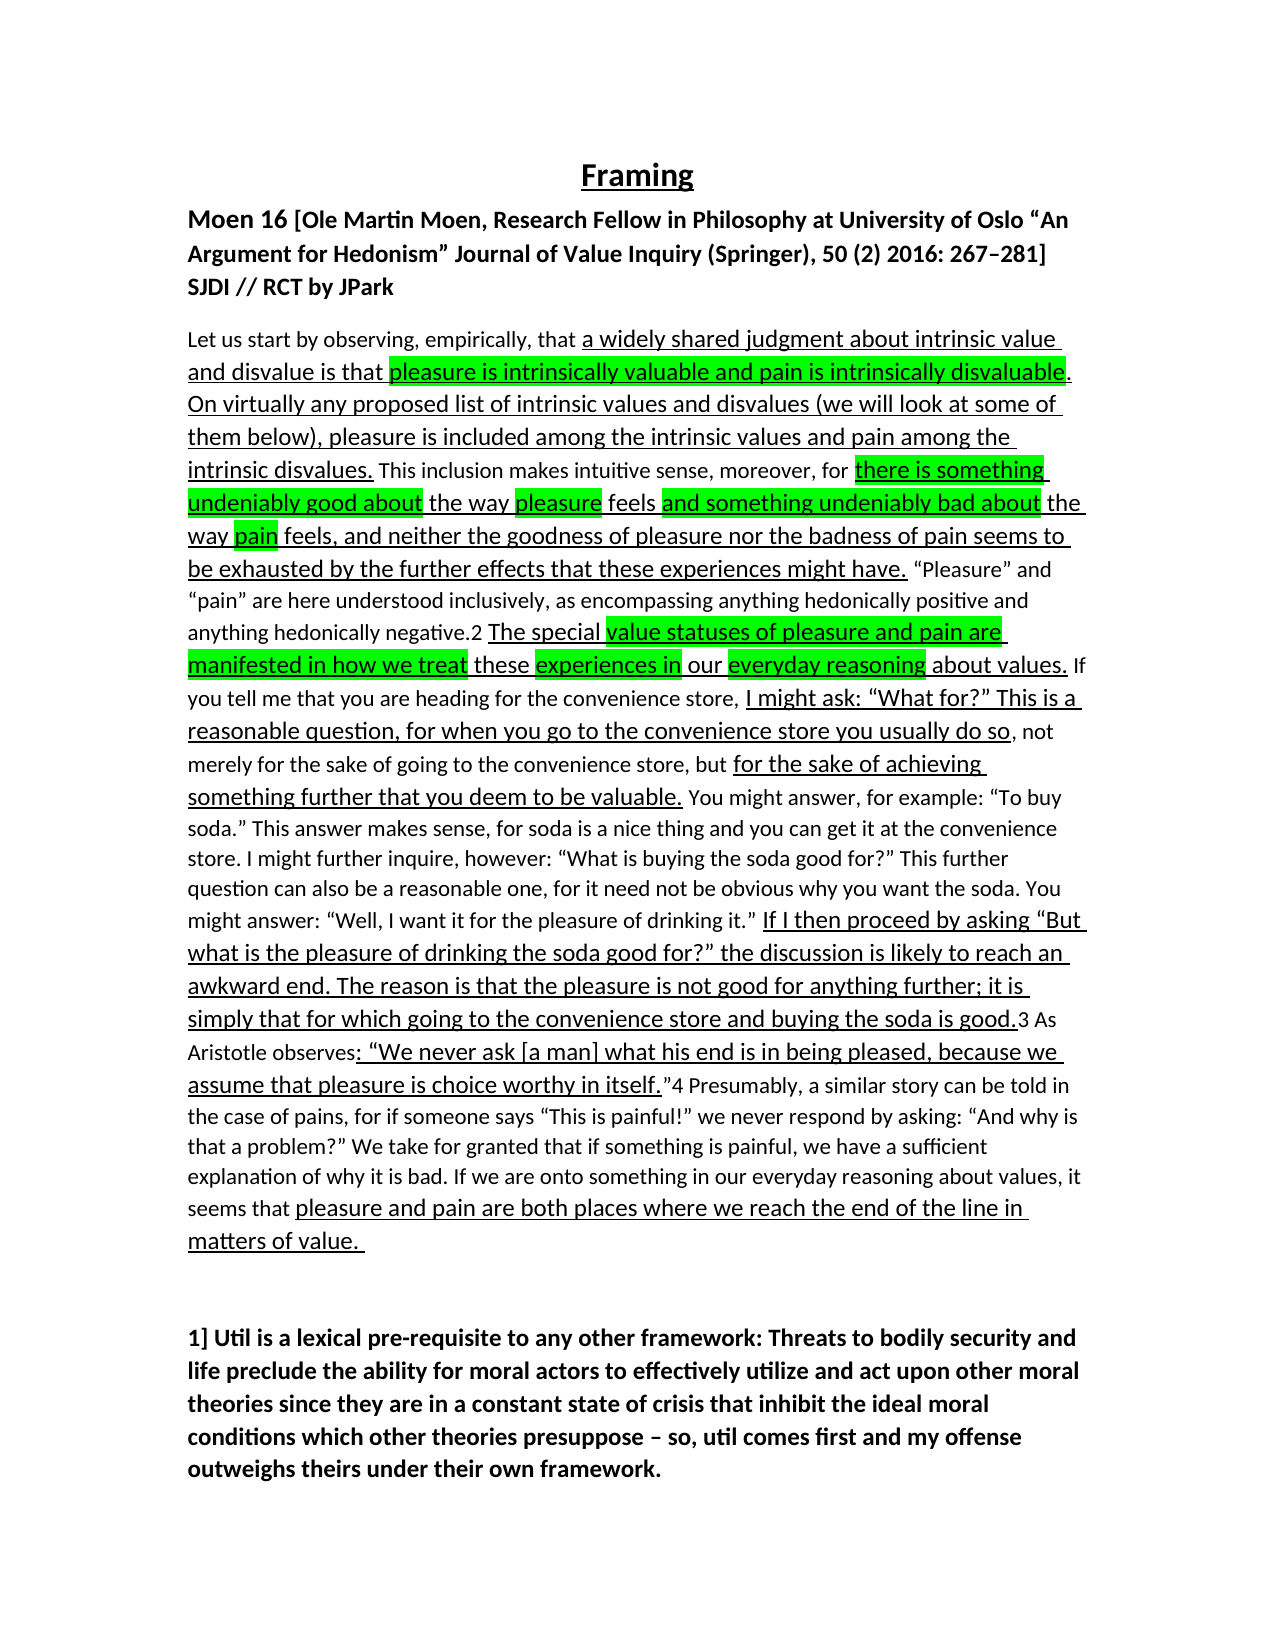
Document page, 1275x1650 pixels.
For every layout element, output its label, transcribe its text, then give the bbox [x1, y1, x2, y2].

text Let us start by observing, empirically, that a widely shared judgment about intrinsic value and disvalue is that pleasure is intrinsically valuable and pain is intrinsically disvaluable. On virtually any proposed list of intrinsic values and disvalues (we will look at some of them below), pleasure is included among the intrinsic values and pain among the intrinsic disvalues. This inclusion makes intuitive sense, moreover, for there is something undeniably good about the way pleasure feels and something undeniably bad about the way pain feels, and neither the goodness of pleasure nor the badness of pain seems to be exhausted by the further effects that these experiences might have. “Pleasure” and “pain” are here understood inclusively, as encompassing anything hedonically positive and anything hedonically negative.2 The special value statuses of pleasure and pain are manifested in how we treat these experiences in our everyday reasoning about values. If you tell me that you are heading for the convenience store, I might ask: “What for?” This is a reasonable question, for when you go to the convenience store you usually do so, not merely for the sake of going to the convenience store, but for the sake of achieving something further that you deem to be valuable. You might answer, for example: “To buy soda.” This answer makes sense, for soda is a nice thing and you can get it at the convenience store. I might further inquire, however: “What is buying the soda good for?” This further question can also be a reasonable one, for it need not be obvious why you want the soda. You might answer: “Well, I want it for the pleasure of drinking it.” If I then proceed by asking “But what is the pleasure of drinking the soda good for?” the discussion is likely to reach an awkward end. The reason is that the pleasure is not good for anything further; it is simply that for which going to the convenience store and buying the soda is good.3 As Aristotle observes: “We never ask [a man] what his end is in being pleased, because we assume that pleasure is choice worthy in itself.”4 Presumably, a similar story can be told in the case of pains, for if someone says “This is painful!” we never respond by asking: “And why is that a problem?” We take for granted that if something is painful, we have a sufficient explanation of why it is bad. If we are onto something in our everyday reasoning about values, it seems that pleasure and pain are both places where we reach the end of the line in matters of value. [187, 323, 1087, 1256]
subtitle Framing [187, 154, 1087, 195]
subtitle 1] Util is a lexical pre-requisite to any other framework: Threats to bodily security and life preclude the ability for moral actors to effectively utilize and act upon other moral theories since they are in a constant state of crisis that inhibit the ideal moral conditions which other theories presuppose – so, util comes first and my offense outweighs theirs under their own framework. [187, 1322, 1087, 1484]
subtitle Moen 16 [Ole Martin Moen, Research Fellow in Philosophy at University of Oslo “An Argument for Hedonism” Journal of Value Inquiry (Springer), 50 (2) 2016: 267–281] SJDI // RCT by JPark [187, 202, 1087, 301]
